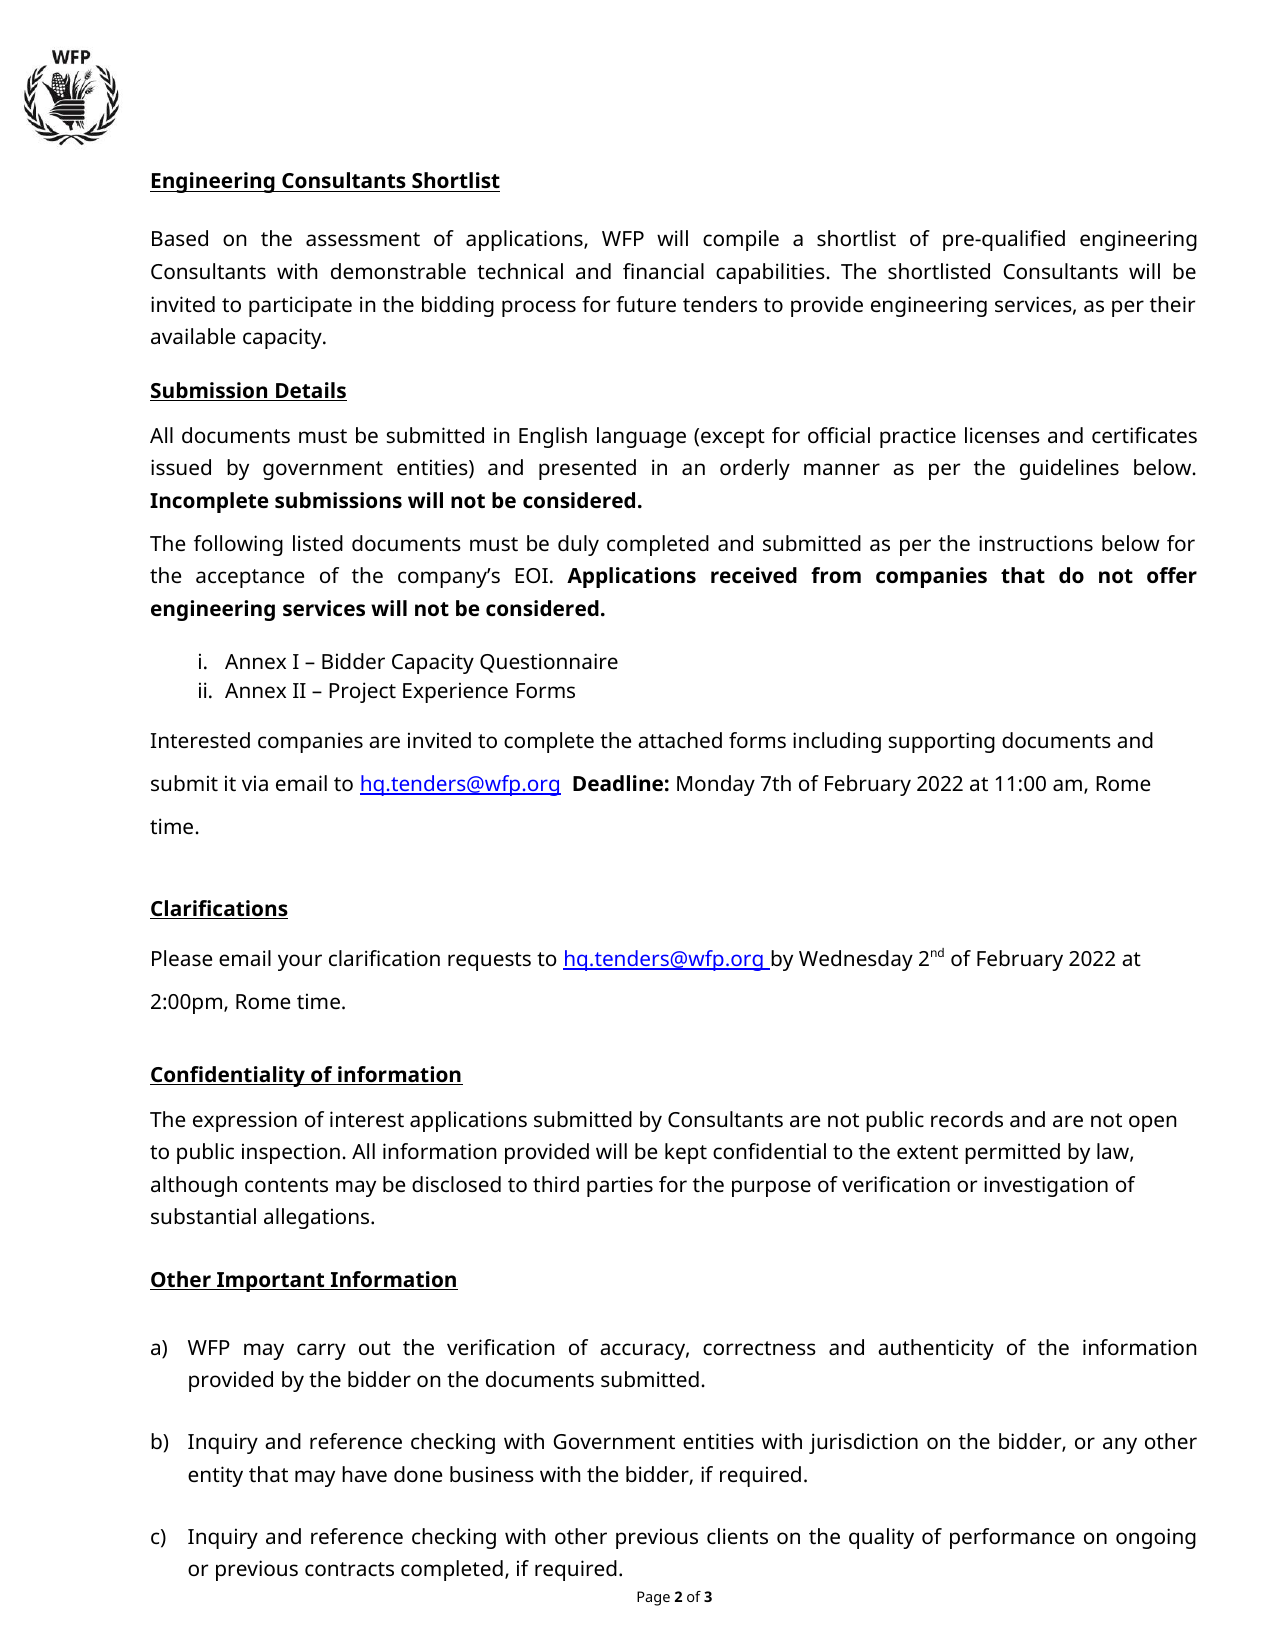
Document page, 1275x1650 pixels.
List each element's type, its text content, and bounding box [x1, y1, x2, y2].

subtitle Submission Details [150, 376, 1210, 404]
subtitle Confidentiality of information [150, 1060, 1210, 1088]
list Inquiry and reference checking with Government entities with jurisdiction on the bidder, or any other entity that may have done business with the bidder, if required. [150, 1427, 1197, 1488]
text All documents must be submitted in English language (except for official practice licenses and certificates issued by government entities) and presented in an orderly manner as per the guidelines below. Incomplete submissions will not be considered. [150, 421, 1198, 514]
list Annex II – Project Experience Forms [197, 676, 1210, 704]
subtitle Engineering Consultants Shortlist [150, 167, 1210, 195]
subtitle Clarifications [150, 894, 1210, 922]
text Interested companies are invited to complete the attached forms including supporting documents and submit it via email to hq.tenders@wfp.org Deadline: Monday 7th of February 2022 at 11:00 am, Rome time. [150, 727, 1177, 840]
text The following listed documents must be duly completed and submitted as per the instructions below for the acceptance of the company’s EOI. Applications received from companies that do not offer engineering services will not be considered. [150, 529, 1198, 622]
text Page 2 of 3 [150, 1587, 1198, 1607]
subtitle Other Important Information [150, 1265, 1210, 1293]
list WFP may carry out the verification of accuracy, correctness and authenticity of the information provided by the bidder on the documents submitted. [150, 1333, 1198, 1394]
text Please email your clarification requests to hq.tenders@wfp.org by Wednesday 2nd of February 2022 at 2:00pm, Rome time. [150, 944, 1210, 1016]
list Inquiry and reference checking with other previous clients on the quality of performance on ongoing or previous contracts completed, if required. [150, 1522, 1198, 1583]
list Annex I – Bidder Capacity Questionnaire [197, 647, 1210, 676]
text Based on the assessment of applications, WFP will compile a shortlist of pre-qualified engineering Consultants with demonstrable technical and financial capabilities. The shortlisted Consultants will be invited to participate in the bidding process for future tenders to provide engineering services, as per their available capacity. [150, 224, 1198, 351]
picture [0, 40, 128, 151]
text The expression of interest applications submitted by Consultants are not public records and are not open to public inspection. All information provided will be kept confidential to the extent permitted by law, although contents may be disclosed to third parties for the purpose of verification or investigation of substantial allegations. [150, 1105, 1200, 1231]
